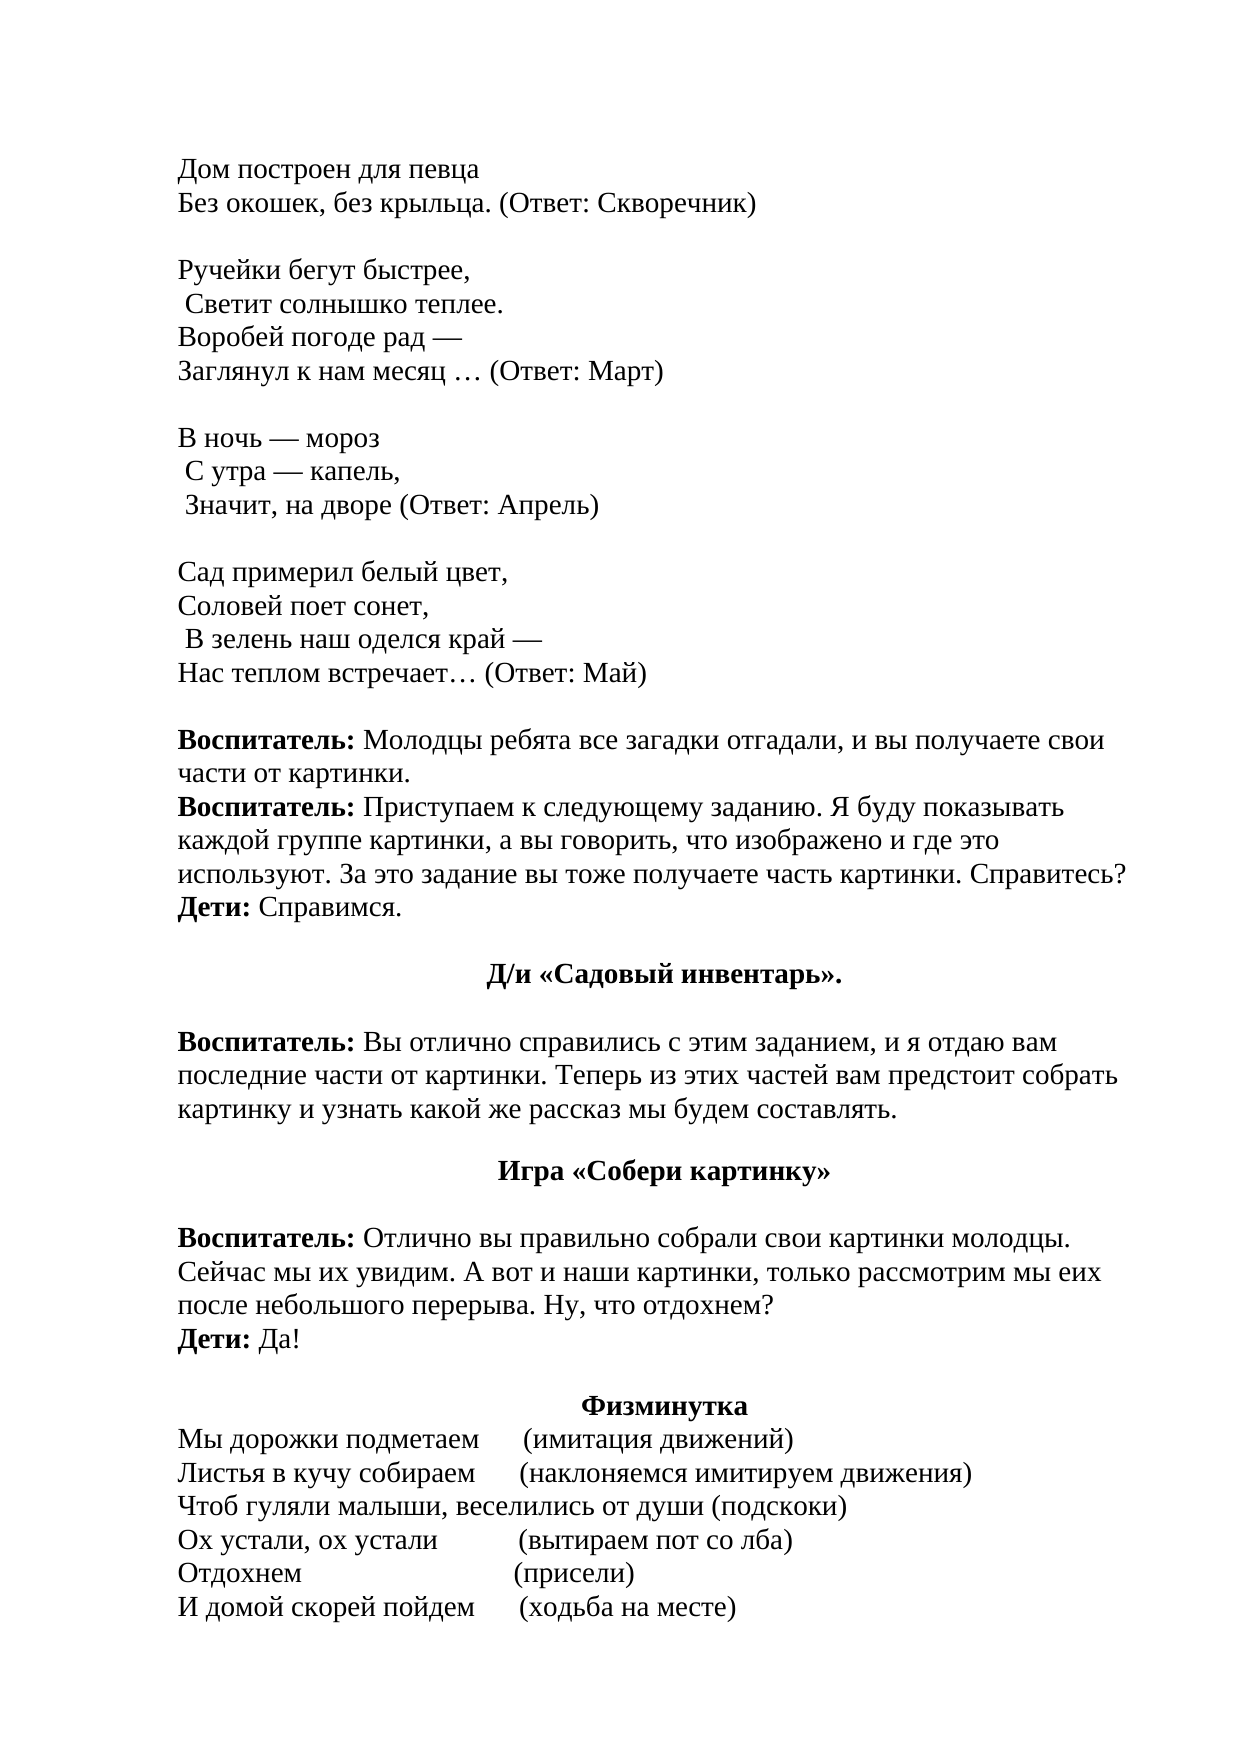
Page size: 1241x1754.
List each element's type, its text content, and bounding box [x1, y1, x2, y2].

text Соловей поет сонет, [177, 588, 1152, 621]
text Игра «Собери картинку» [177, 1153, 1152, 1187]
text Физминутка [177, 1388, 1152, 1421]
text Ручейки бегут быстрее, [177, 252, 1152, 286]
text Светит солнышко теплее. [177, 286, 1152, 319]
text Отдохнем (присели) [177, 1556, 1152, 1589]
text Значит, на дворе (Ответ: Апрель) [177, 487, 1152, 521]
text Воспитатель: Приступаем к следующему заданию. Я буду показывать каждой группе картинки, а вы говорить, что изображено и где это используют. За это задание вы тоже получаете часть картинки. Справитесь? [177, 789, 1152, 889]
text Воробей погоде рад — [177, 319, 1152, 353]
text И домой скорей пойдем (ходьба на месте) [177, 1589, 1152, 1623]
text Чтоб гуляли малыши, веселились от души (подскоки) [177, 1488, 1152, 1522]
text Д/и «Садовый инвентарь». [177, 957, 1152, 990]
text Дети: Справимся. [177, 889, 1152, 923]
text В зелень наш оделся край — [177, 621, 1152, 655]
text Заглянул к нам месяц … (Ответ: Март) [177, 353, 1152, 386]
text Дети: Да! [177, 1321, 1152, 1354]
text Нас теплом встречает… (Ответ: Май) [177, 655, 1152, 688]
text Сад примерил белый цвет, [177, 554, 1152, 588]
text Мы дорожки подметаем (имитация движений) [177, 1421, 1152, 1455]
text Ох устали, ох устали (вытираем пот со лба) [177, 1522, 1152, 1556]
text Дом построен для певца [177, 152, 1152, 185]
text С утра — капель, [177, 453, 1152, 487]
text В ночь — мороз [177, 420, 1152, 453]
text Листья в кучу собираем (наклоняемся имитируем движения) [177, 1455, 1152, 1488]
text Воспитатель: Отлично вы правильно собрали свои картинки молодцы. Сейчас мы их увидим. А вот и наши картинки, только рассмотрим мы еих после небольшого перерыва. Ну, что отдохнем? [177, 1220, 1152, 1321]
text Без окошек, без крыльца. (Ответ: Скворечник) [177, 185, 1152, 219]
text Воспитатель: Вы отлично справились с этим заданием, и я отдаю вам последние части от картинки. Теперь из этих частей вам предстоит собрать картинку и узнать какой же рассказ мы будем составлять. [177, 1024, 1152, 1124]
text Воспитатель: Молодцы ребята все загадки отгадали, и вы получаете свои части от картинки. [177, 722, 1152, 789]
